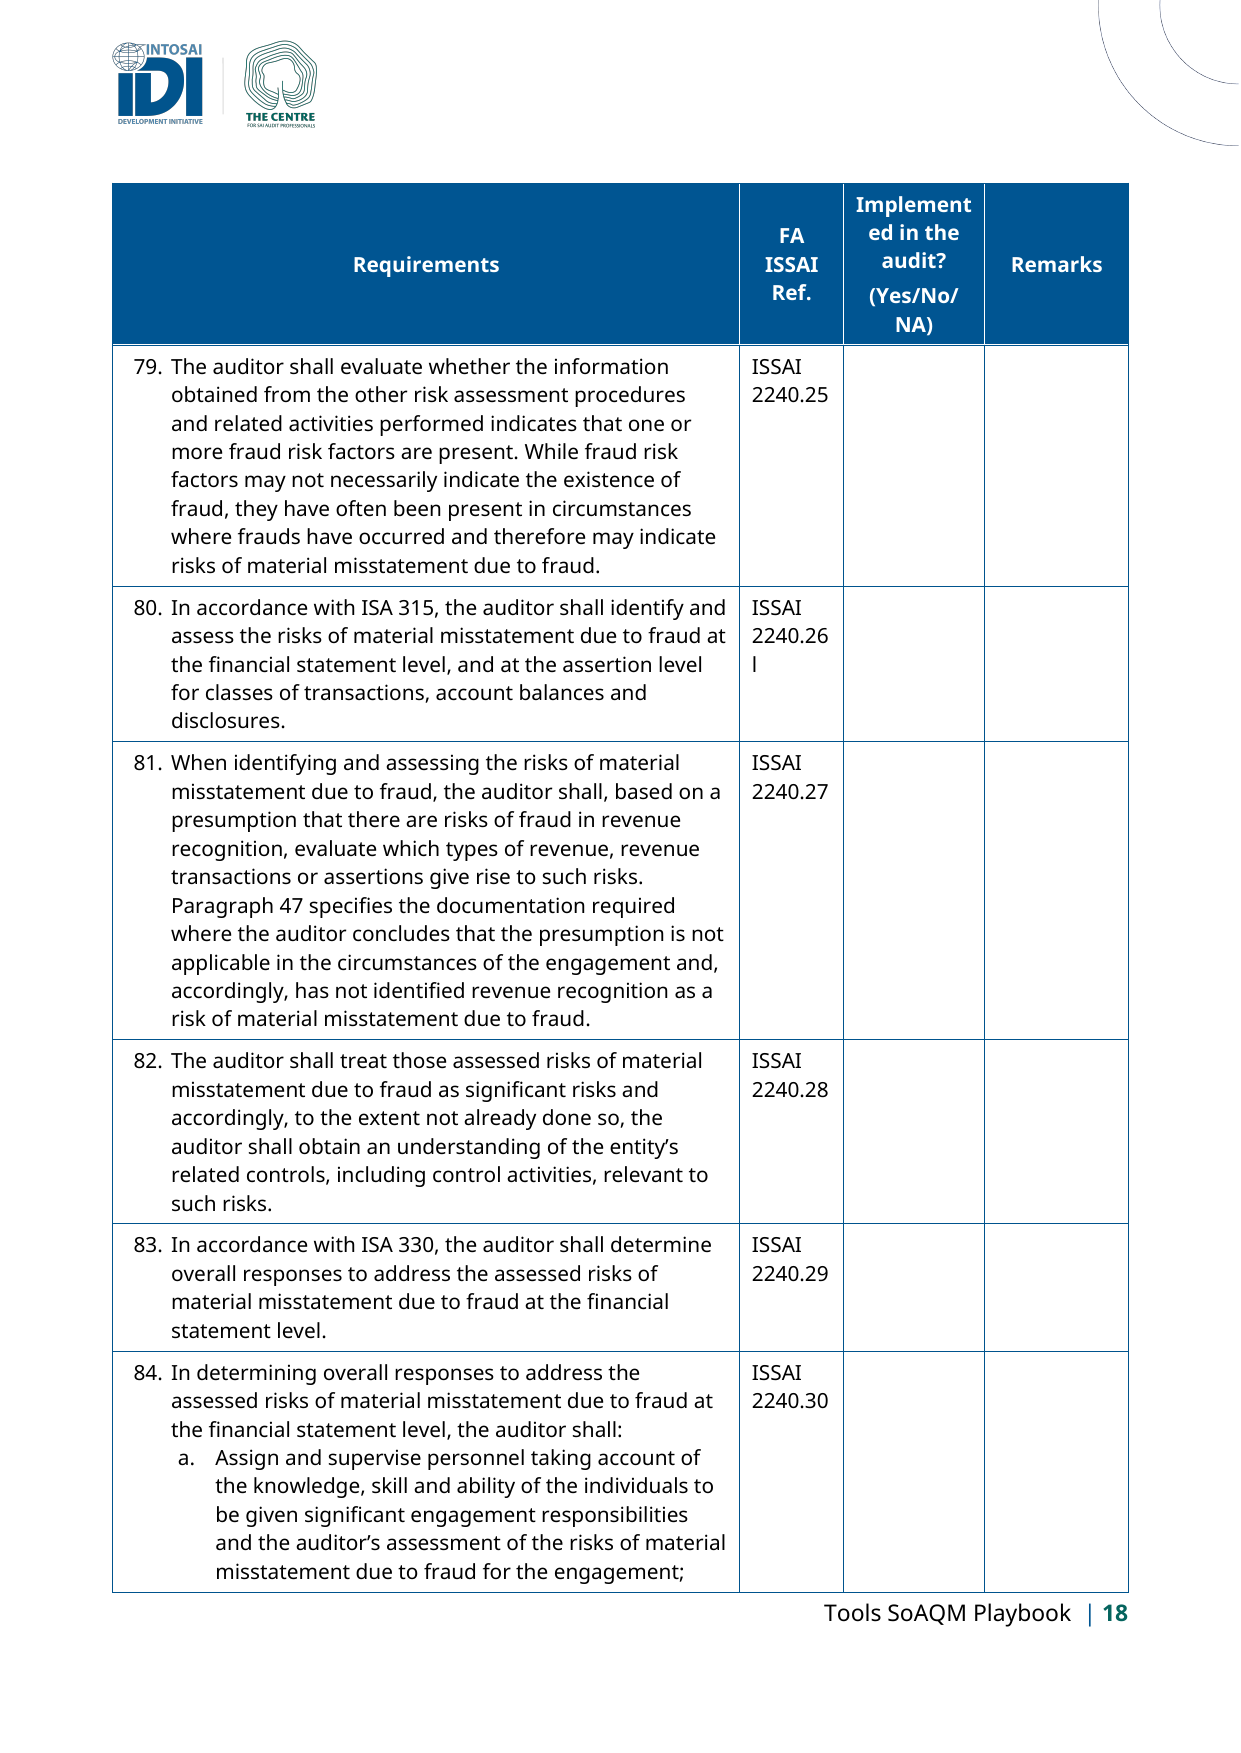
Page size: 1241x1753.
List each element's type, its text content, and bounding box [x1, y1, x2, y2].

picture [112, 38, 205, 131]
table_cell [985, 742, 1128, 1039]
table_cell [985, 346, 1128, 586]
table_cell The auditor shall treat those assessed risks of material misstatement due to fraud as significant risks and accordingly, to the extent not already done so, the auditor shall obtain an understanding of the entity’s related controls, including control activities, relevant to such risks. [113, 1040, 739, 1223]
table_cell ISSAI 2240.26 l [740, 587, 843, 741]
table_cell ISSAI 2240.29 [740, 1224, 843, 1351]
table_cell [985, 1224, 1128, 1351]
table_cell When identifying and assessing the risks of material misstatement due to fraud, the auditor shall, based on a presumption that there are risks of fraud in revenue recognition, evaluate which types of revenue, revenue transactions or assertions give rise to such risks. Paragraph 47 specifies the documentation required where the auditor concludes that the presumption is not applicable in the circumstances of the engagement and, accordingly, has not identified revenue recognition as a risk of material misstatement due to fraud. [113, 742, 739, 1039]
table_cell [844, 587, 984, 741]
table_cell [985, 587, 1128, 741]
table_cell In accordance with ISA 330, the auditor shall determine overall responses to address the assessed risks of material misstatement due to fraud at the financial statement level. [113, 1224, 739, 1351]
table_cell The auditor shall evaluate whether the information obtained from the other risk assessment procedures and related activities performed indicates that one or more fraud risk factors are present. While fraud risk factors may not necessarily indicate the existence of fraud, they have often been present in circumstances where frauds have occurred and therefore may indicate risks of material misstatement due to fraud. [113, 346, 739, 586]
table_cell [113, 1352, 739, 1592]
picture [238, 39, 323, 129]
table_cell ISSAI 2240.25 [740, 346, 843, 586]
table_cell [844, 1224, 984, 1351]
table_cell [844, 346, 984, 586]
table_cell [844, 1352, 984, 1592]
table_header FA ISSAI Ref. [740, 184, 843, 344]
table_cell ISSAI 2240.28 [740, 1040, 843, 1223]
table_header Remarks [985, 184, 1128, 344]
table_cell [985, 1352, 1128, 1592]
table_header Requirements [113, 184, 739, 344]
table_header Implemented in the audit? (Yes/No/NA) [844, 184, 984, 344]
table_cell [985, 1040, 1128, 1223]
table_cell [844, 742, 984, 1039]
table_cell ISSAI 2240.27 [740, 742, 843, 1039]
table_cell [844, 1040, 984, 1223]
table_cell In accordance with ISA 315, the auditor shall identify and assess the risks of material misstatement due to fraud at the financial statement level, and at the assertion level for classes of transactions, account balances and disclosures. [113, 587, 739, 741]
table_cell ISSAI 2240.30 [740, 1352, 843, 1592]
